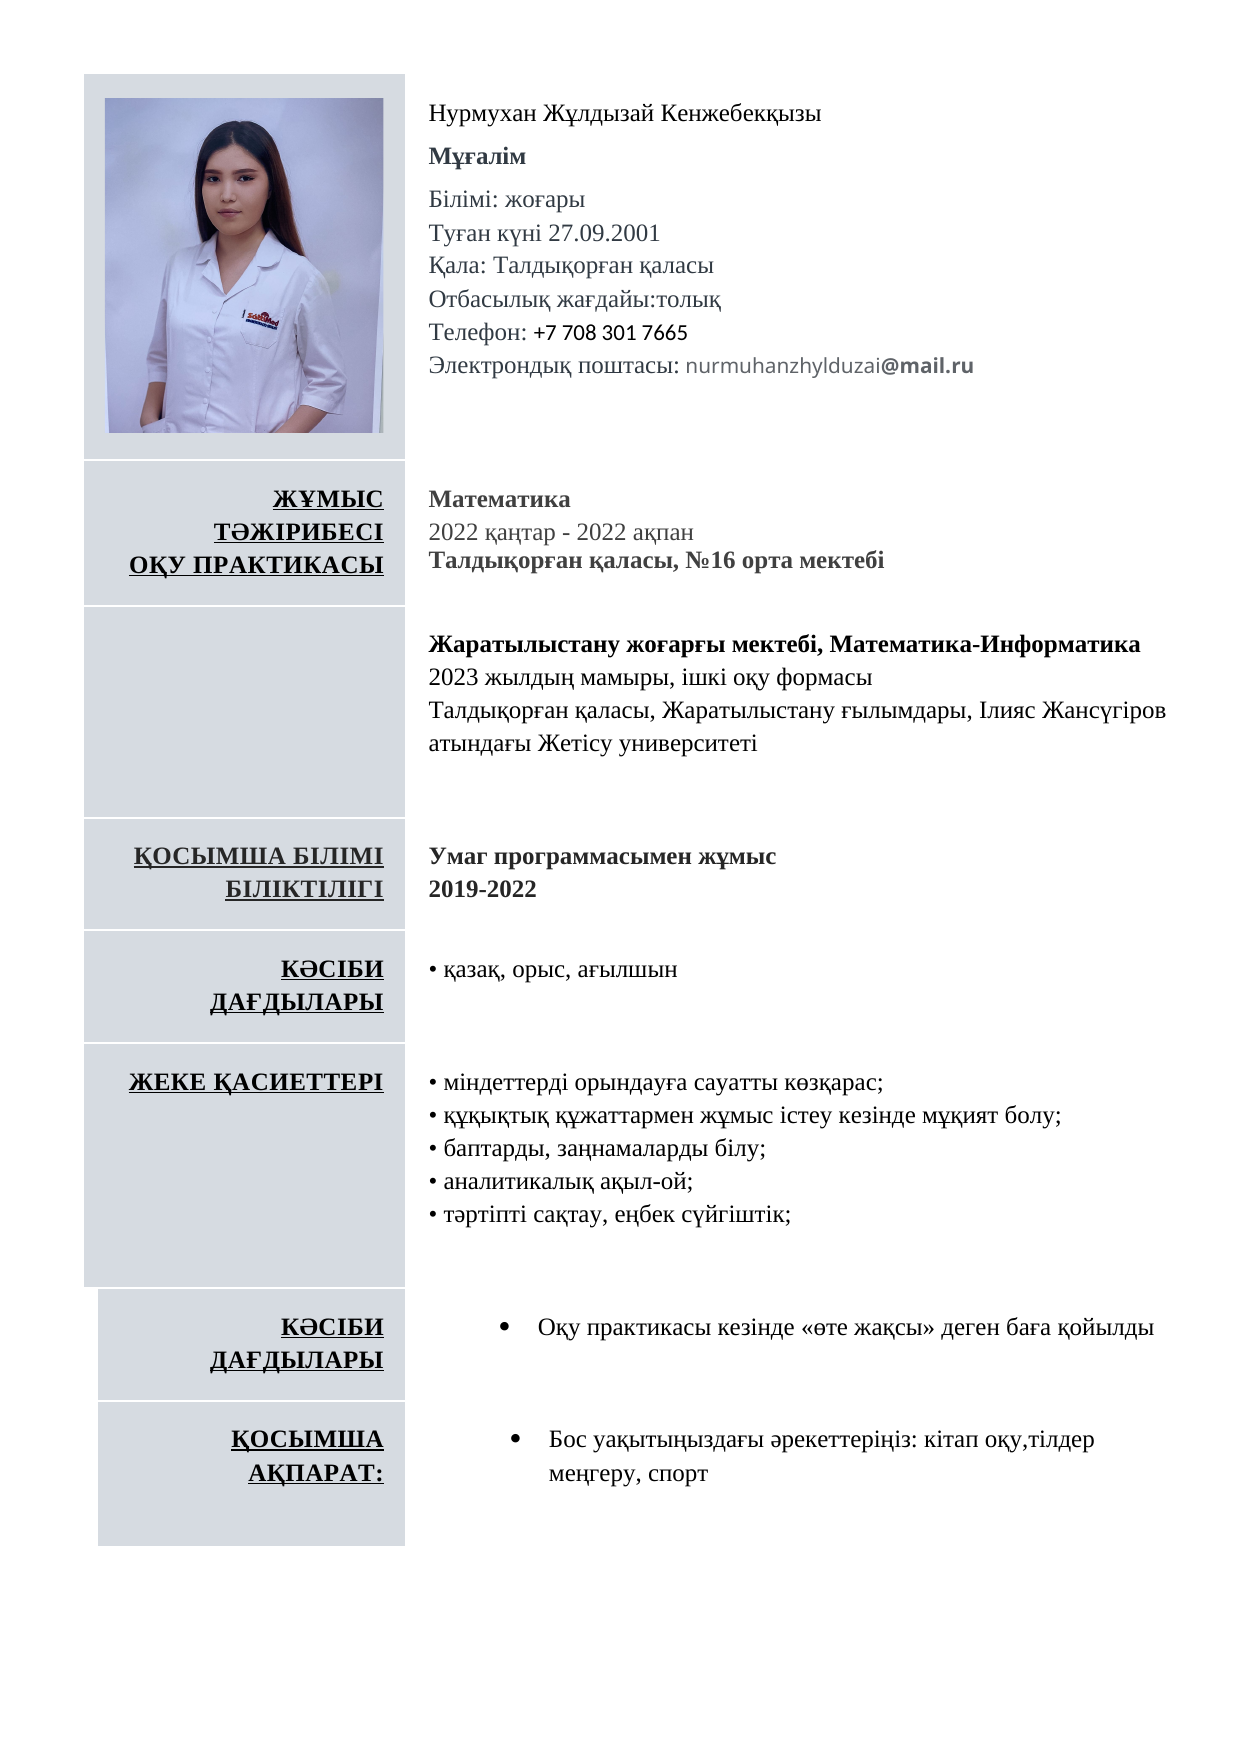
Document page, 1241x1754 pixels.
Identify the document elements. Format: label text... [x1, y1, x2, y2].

table_cell Математика 2022 қаңтар - 2022 ақпан Талдықорған қаласы, №16 орта мектебі [407, 461, 1206, 605]
table_cell ҚОСЫМША БІЛІМІ БІЛІКТІЛІГІ [84, 819, 405, 929]
table_cell Бос уақытыңыздағы әрекеттеріңіз: кітап оқу,тілдер меңгеру, спорт [407, 1402, 1206, 1546]
table_cell ҚОСЫМША АҚПАРАТ: [98, 1402, 405, 1546]
table_header [84, 74, 405, 459]
table_cell КӘСІБИ ДАҒДЫЛАРЫ [84, 931, 405, 1042]
table_header Нурмухан Жұлдызай Кенжебекқызы Мұғалім Білімі: жоғары Туған күні 27.09.2001 Қала: Талдықорған қаласы Отбасылық жағдайы:толық Телефон: +7 708 301 7665 Электрондық поштасы: nurmuhanzhylduzai@mail.ru [407, 76, 1206, 459]
table_cell КӘСІБИ ДАҒДЫЛАРЫ [98, 1289, 405, 1400]
table_cell • қазақ, орыс, ағылшын [407, 931, 1206, 1042]
table_cell ЖЕКЕ ҚАСИЕТТЕРІ [84, 1044, 405, 1287]
picture [104, 98, 384, 433]
table_cell Жаратылыстану жоғарғы мектебі, Математика-Информатика 2023 жылдың мамыры, ішкі оқу формасы Талдықорған қаласы, Жаратылыстану ғылымдары, Ілияс Жансүгіров атындағы Жетісу университеті [407, 607, 1206, 817]
table_cell Умаг программасымен жұмыс 2019-2022 [407, 819, 1206, 929]
table_cell [84, 607, 405, 817]
table_cell ЖҰМЫС ТӘЖІРИБЕСІ ОҚУ ПРАКТИКАСЫ [84, 461, 405, 605]
table_cell Оқу практикасы кезінде «өте жақсы» деген баға қойылды [407, 1289, 1206, 1400]
table_cell • міндеттерді орындауға сауатты көзқарас; • құқықтық құжаттармен жұмыс істеу кезінде мұқият болу; • баптарды, заңнамаларды білу; • аналитикалық ақыл-ой; • тәртіпті сақтау, еңбек сүйгіштік; [407, 1044, 1206, 1287]
